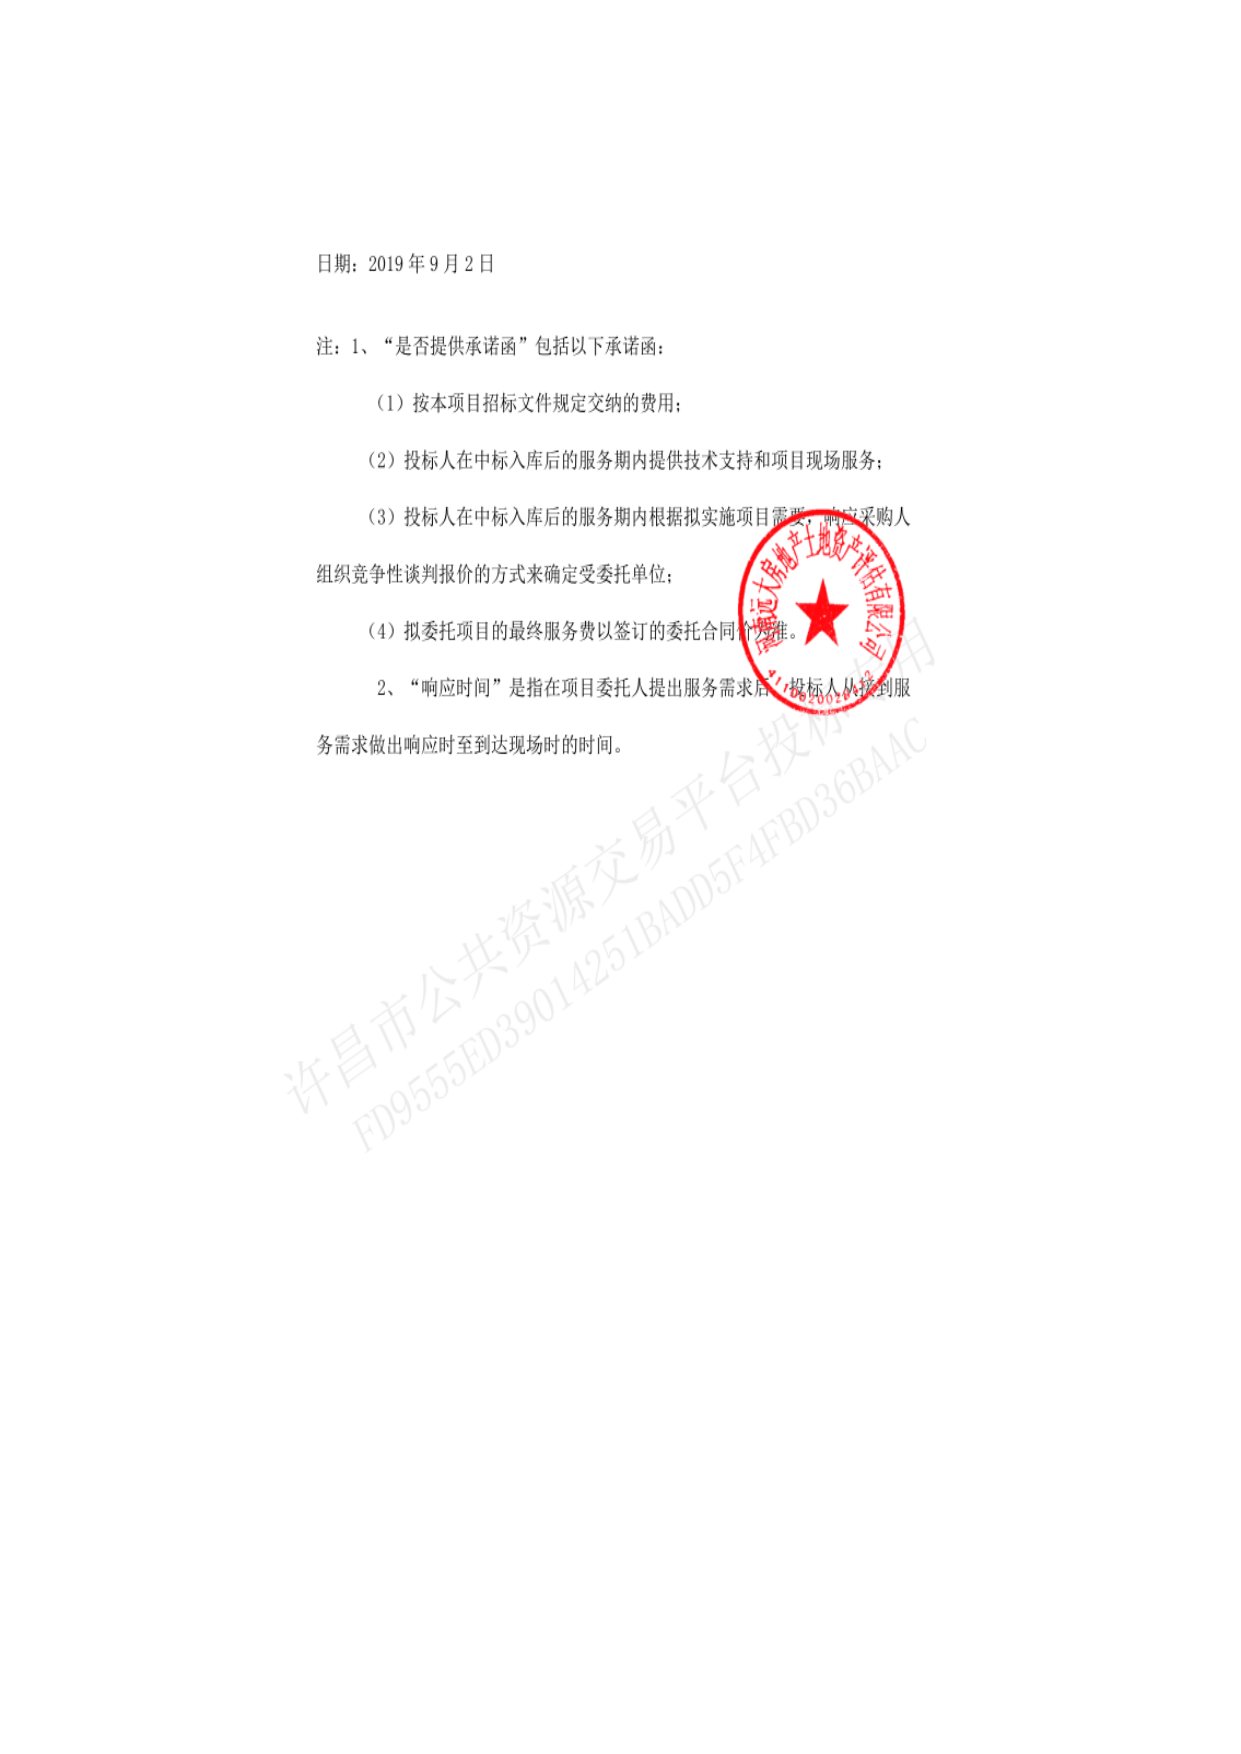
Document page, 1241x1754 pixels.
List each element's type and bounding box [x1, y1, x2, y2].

picture [187, 150, 1053, 1436]
